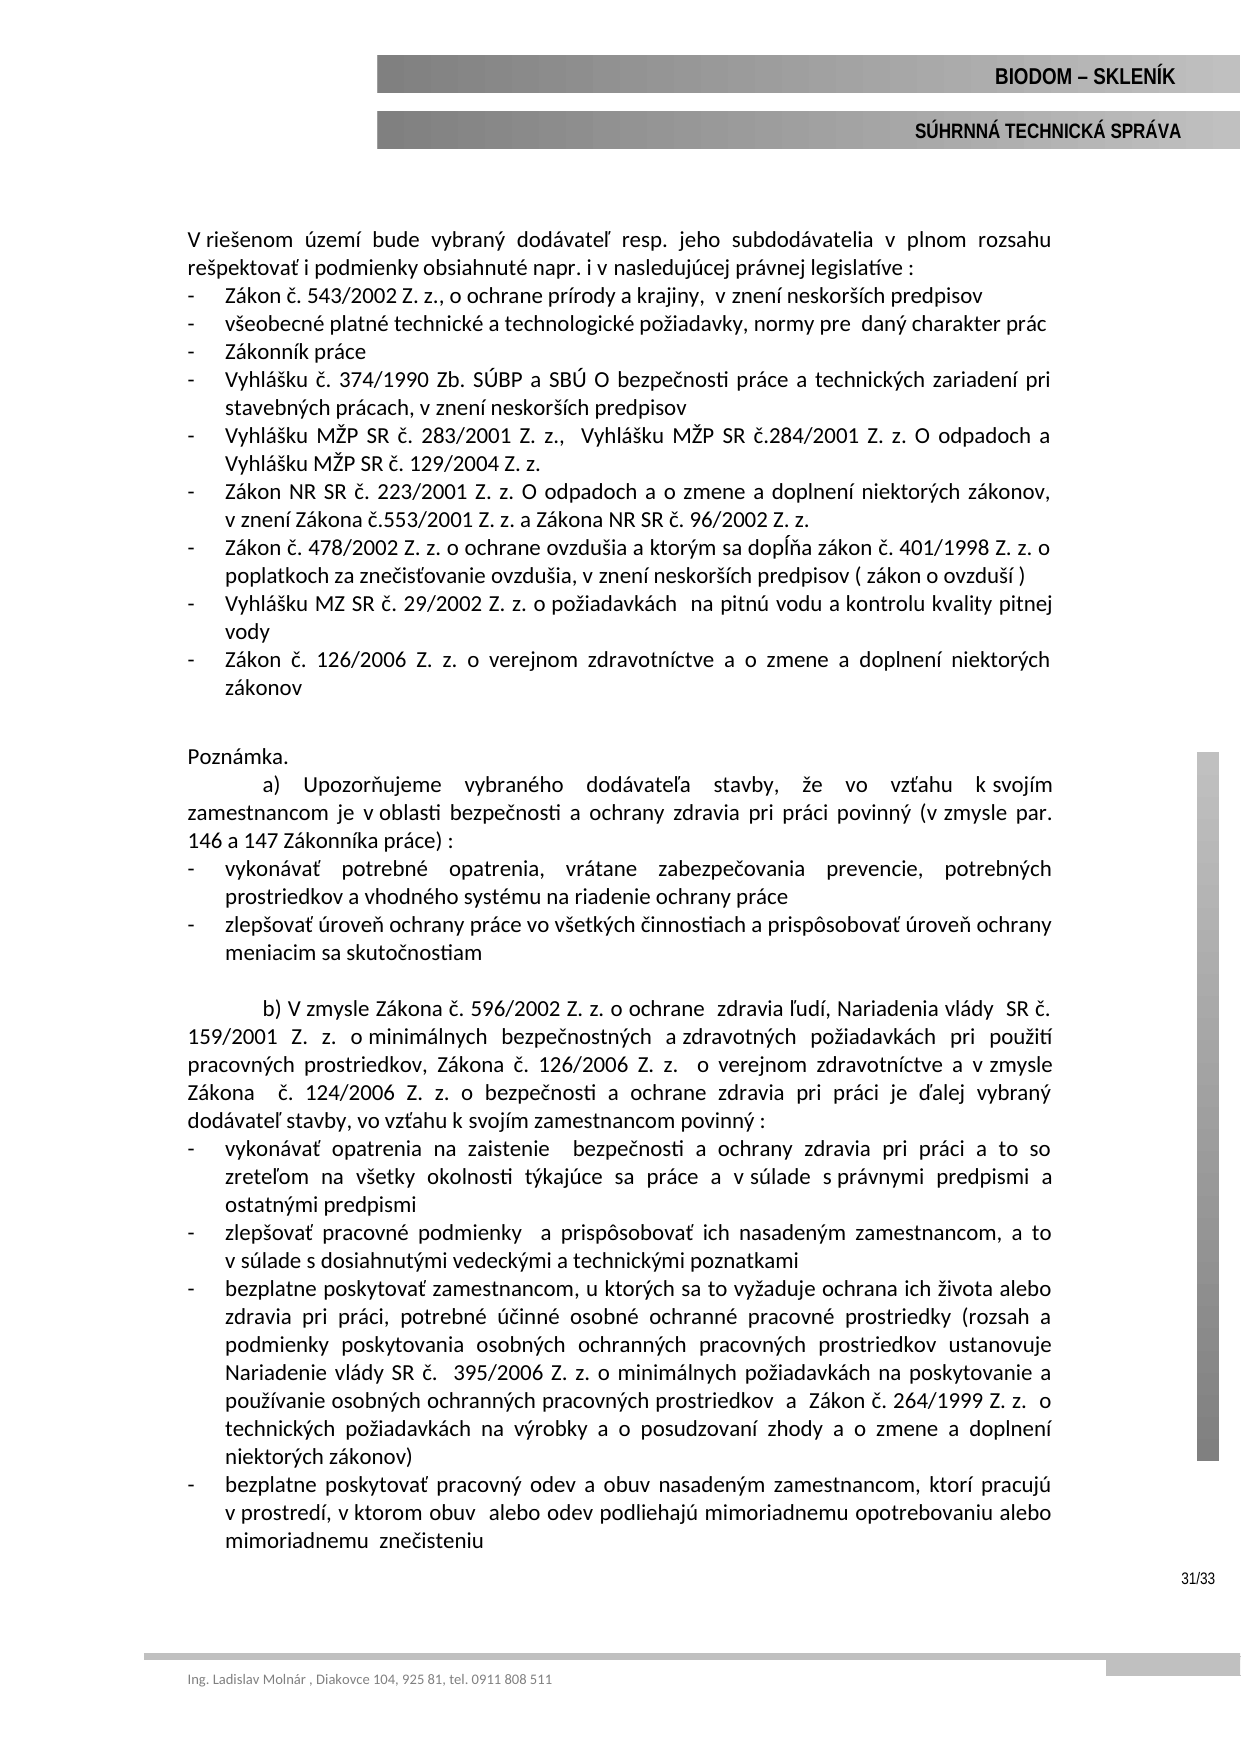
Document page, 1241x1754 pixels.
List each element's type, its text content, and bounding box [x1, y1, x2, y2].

list Zákon č. 478/2002 Z. z. o ochrane ovzdušia a ktorým sa dopĺňa zákon č. 401/1998 Z. z. o poplatkoch za znečisťovanie ovzdušia, v znení neskorších predpisov ( zákon o ovzduší ) [187, 533, 1053, 589]
list zlepšovať pracovné podmienky a prispôsobovať ich nasadeným zamestnancom, a to v súlade s dosiahnutými vedeckými a technickými poznatkami [187, 1218, 1053, 1274]
list Vyhlášku MŽP SR č. 283/2001 Z. z., Vyhlášku MŽP SR č.284/2001 Z. z. O odpadoch a Vyhlášku MŽP SR č. 129/2004 Z. z. [187, 421, 1053, 477]
list Vyhlášku MZ SR č. 29/2002 Z. z. o požiadavkách na pitnú vodu a kontrolu kvality pitnej vody [187, 589, 1053, 645]
list vykonávať potrebné opatrenia, vrátane zabezpečovania prevencie, potrebných prostriedkov a vhodného systému na riadenie ochrany práce [187, 854, 1053, 910]
list Zákon č. 126/2006 Z. z. o verejnom zdravotníctve a o zmene a doplnení niektorých zákonov [187, 645, 1053, 701]
list Zákon č. 543/2002 Z. z., o ochrane prírody a krajiny, v znení neskorších predpisov [187, 281, 1053, 309]
list Zákon NR SR č. 223/2001 Z. z. O odpadoch a o zmene a doplnení niektorých zákonov, v znení Zákona č.553/2001 Z. z. a Zákona NR SR č. 96/2002 Z. z. [187, 477, 1053, 533]
list bezplatne poskytovať zamestnancom, u ktorých sa to vyžaduje ochrana ich života alebo zdravia pri práci, potrebné účinné osobné ochranné pracovné prostriedky (rozsah a podmienky poskytovania osobných ochranných pracovných prostriedkov ustanovuje Nariadenie vlády SR č. 395/2006 Z. z. o minimálnych požiadavkách na poskytovanie a používanie osobných ochranných pracovných prostriedkov a Zákon č. 264/1999 Z. z. o technických požiadavkách na výrobky a o posudzovaní zhody a o zmene a doplnení niektorých zákonov) [187, 1274, 1053, 1470]
list všeobecné platné technické a technologické požiadavky, normy pre daný charakter prác [187, 309, 1053, 337]
list Zákonník práce [187, 337, 1053, 365]
list Vyhlášku č. 374/1990 Zb. SÚBP a SBÚ O bezpečnosti práce a technických zariadení pri stavebných prácach, v znení neskorších predpisov [187, 365, 1053, 421]
text Poznámka. [187, 742, 1053, 770]
list vykonávať opatrenia na zaistenie bezpečnosti a ochrany zdravia pri práci a to so zreteľom na všetky okolnosti týkajúce sa práce a v súlade s právnymi predpismi a ostatnými predpismi [187, 1134, 1053, 1218]
text b) V zmysle Zákona č. 596/2002 Z. z. o ochrane zdravia ľudí, Nariadenia vlády SR č. 159/2001 Z. z. o minimálnych bezpečnostných a zdravotných požiadavkách pri použití pracovných prostriedkov, Zákona č. 126/2006 Z. z. o verejnom zdravotníctve a v zmysle Zákona č. 124/2006 Z. z. o bezpečnosti a ochrane zdravia pri práci je ďalej vybraný dodávateľ stavby, vo vzťahu k svojím zamestnancom povinný : [187, 994, 1053, 1134]
text V riešenom území bude vybraný dodávateľ resp. jeho subdodávatelia v plnom rozsahu rešpektovať i podmienky obsiahnuté napr. i v nasledujúcej právnej legislatíve : [187, 225, 1053, 281]
list zlepšovať úroveň ochrany práce vo všetkých činnostiach a prispôsobovať úroveň ochrany meniacim sa skutočnostiam [187, 910, 1053, 966]
text a) Upozorňujeme vybraného dodávateľa stavby, že vo vzťahu k svojím zamestnancom je v oblasti bezpečnosti a ochrany zdravia pri práci povinný (v zmysle par. 146 a 147 Zákonníka práce) : [187, 770, 1053, 854]
list bezplatne poskytovať pracovný odev a obuv nasadeným zamestnancom, ktorí pracujú v prostredí, v ktorom obuv alebo odev podliehajú mimoriadnemu opotrebovaniu alebo mimoriadnemu znečisteniu [187, 1470, 1053, 1554]
